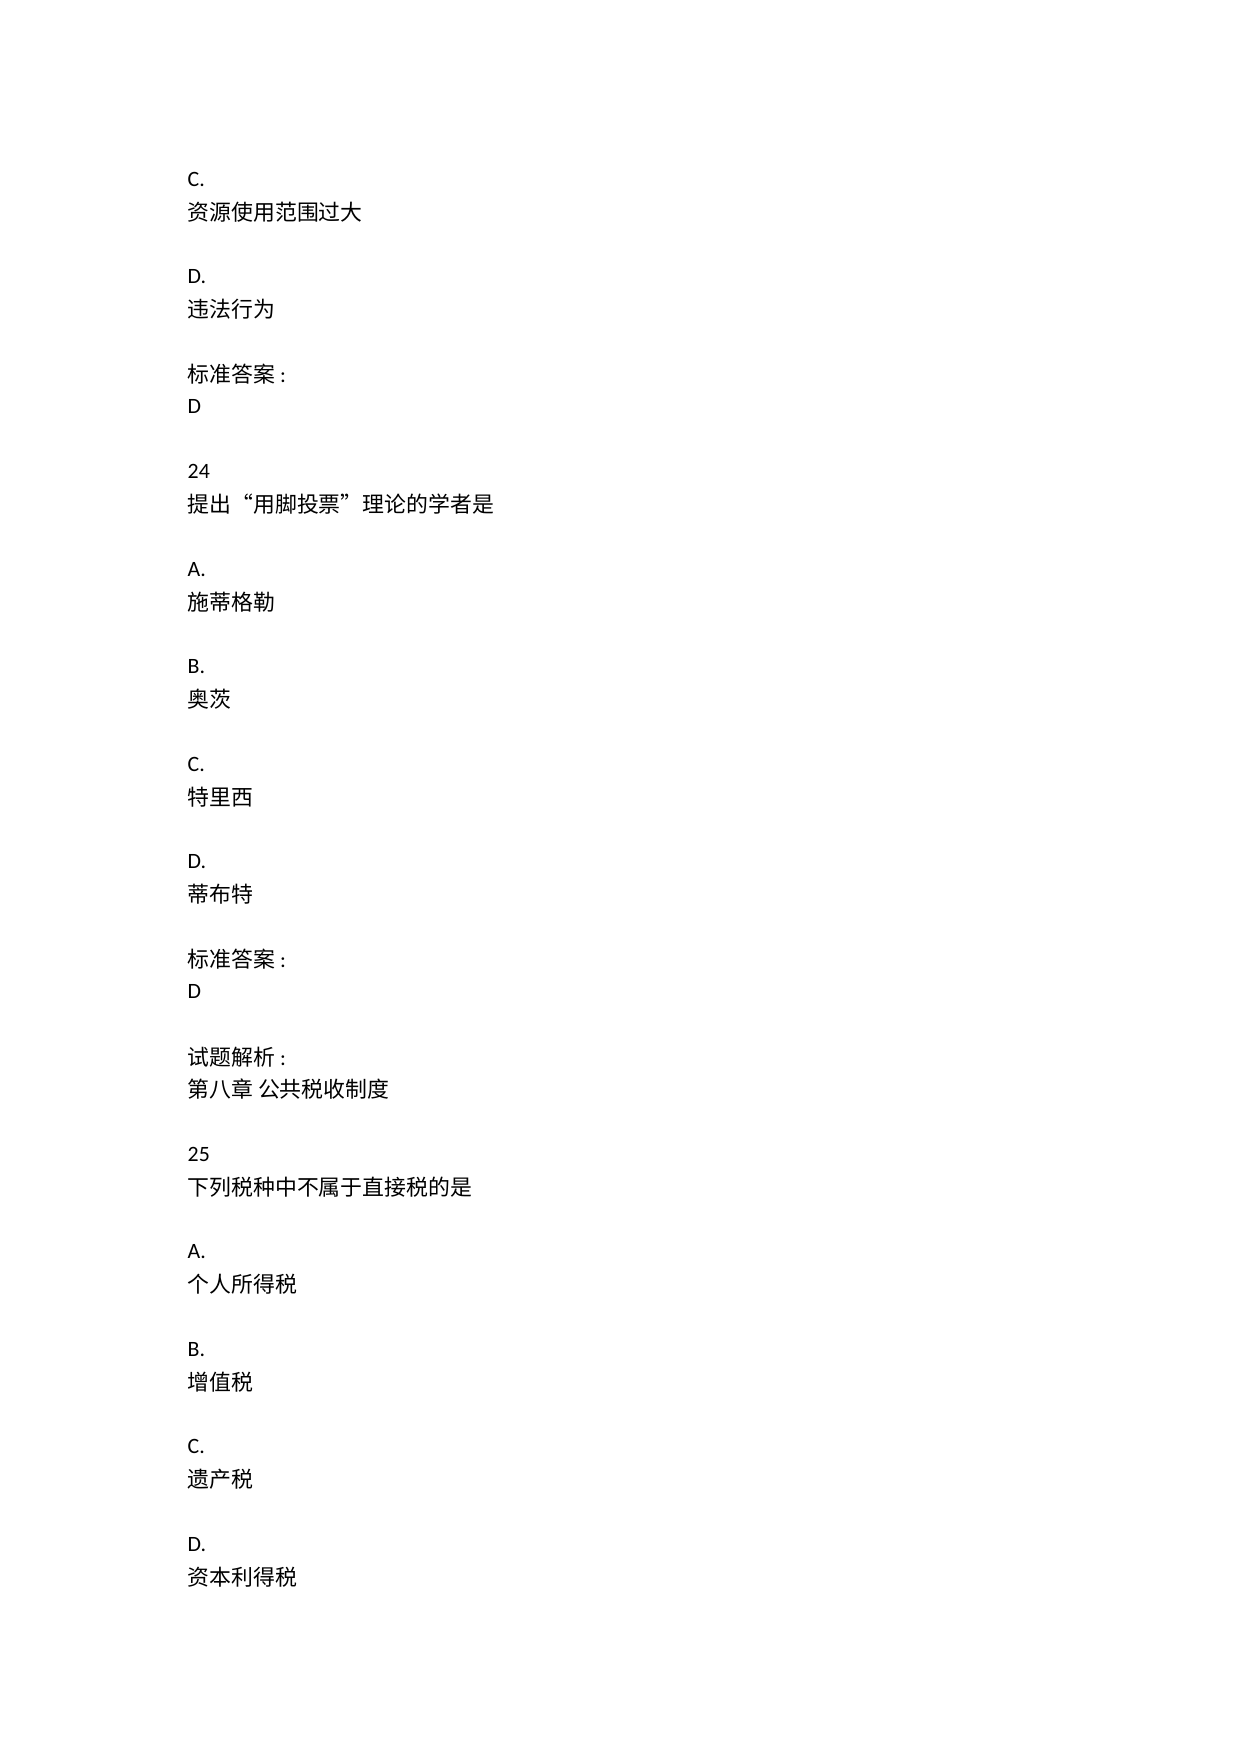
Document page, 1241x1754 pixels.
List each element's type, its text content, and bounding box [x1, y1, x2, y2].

text D. [187, 259, 1053, 292]
text 提出“用脚投票”理论的学者是 [187, 487, 1053, 519]
text 资源使用范围过大 [187, 194, 1053, 227]
text A. [187, 1234, 1053, 1267]
text 蒂布特 [187, 877, 1053, 909]
text C. [187, 1429, 1053, 1462]
text 试题解析 : [187, 1039, 1053, 1072]
text 资本利得税 [187, 1559, 1053, 1592]
text C. [187, 747, 1053, 779]
text D. [187, 844, 1053, 877]
text A. [187, 552, 1053, 584]
text 增值税 [187, 1364, 1053, 1397]
text 个人所得税 [187, 1267, 1053, 1299]
text 标准答案 : [187, 357, 1053, 389]
text C. [187, 162, 1053, 194]
text D. [187, 1527, 1053, 1559]
text 特里西 [187, 779, 1053, 812]
text B. [187, 649, 1053, 682]
text 奥茨 [187, 682, 1053, 714]
text 下列税种中不属于直接税的是 [187, 1169, 1053, 1202]
text B. [187, 1332, 1053, 1364]
text 第八章 公共税收制度 [187, 1072, 1053, 1104]
text 25 [187, 1137, 1053, 1169]
text D [187, 974, 1053, 1007]
text 标准答案 : [187, 942, 1053, 974]
text 施蒂格勒 [187, 584, 1053, 617]
text 违法行为 [187, 292, 1053, 324]
text 遗产税 [187, 1462, 1053, 1494]
text 24 [187, 454, 1053, 487]
text D [187, 389, 1053, 422]
